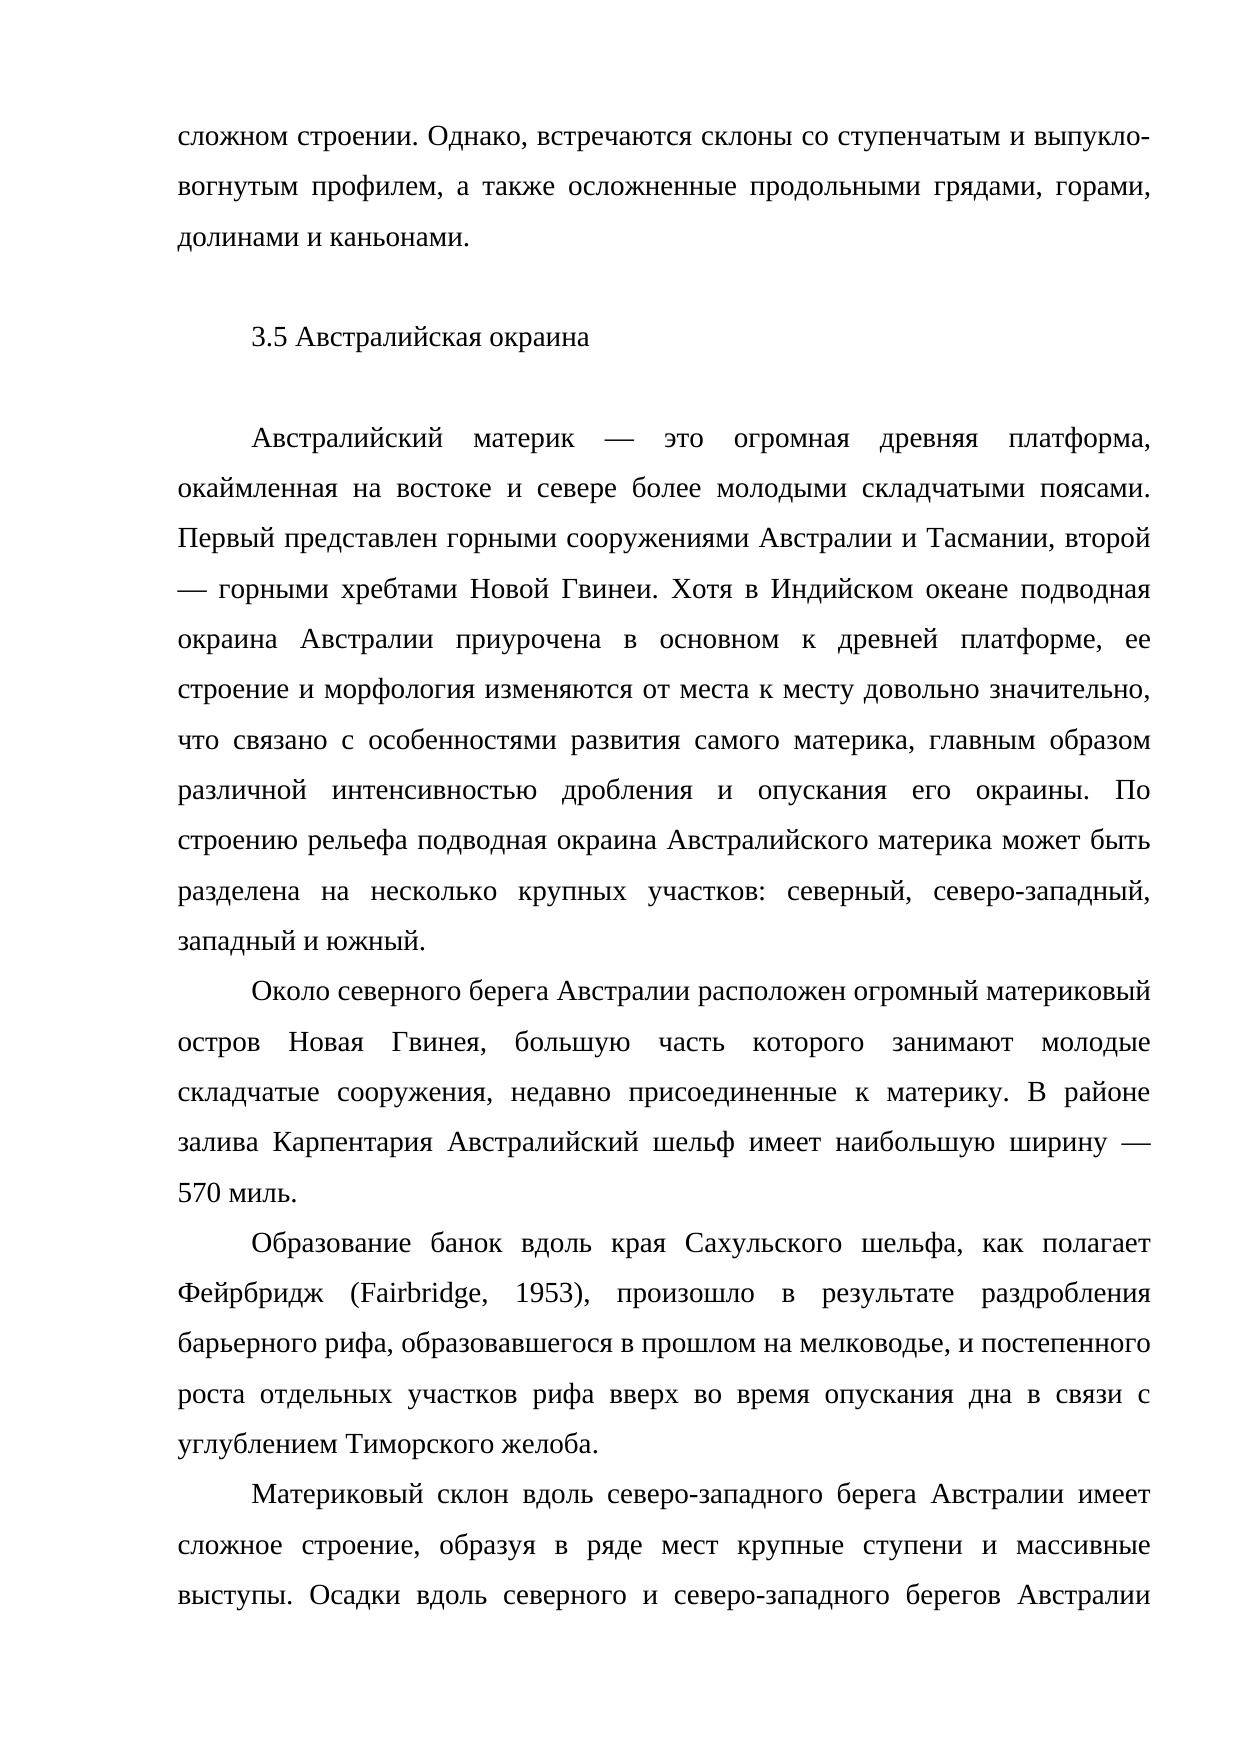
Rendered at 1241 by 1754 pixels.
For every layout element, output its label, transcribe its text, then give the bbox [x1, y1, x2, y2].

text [177, 118, 1152, 252]
subtitle 3.5 Австралийская окраина [177, 319, 1152, 353]
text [177, 1477, 1152, 1611]
text Около северного берега Австралии расположен огромный материковый остров Новая Гвинея, большую часть которого занимают молодые складчатые сооружения, недавно присоединенные к материку. В районе залива Карпентария Австралийский шельф имеет наибольшую ширину — 570 миль. [177, 973, 1152, 1208]
text Образование банок вдоль края Сахульского шельфа, как полагает Фейрбридж (Fairbridge, 1953), произошло в результате раздробления барьерного рифа, образовавшегося в прошлом на мелководье, и постепенного роста отдельных участков рифа вверх во время опускания дна в связи с углублением Тиморского желоба. [177, 1225, 1152, 1460]
text Австралийский материк — это огромная древняя платформа, окаймленная на востоке и севере более молодыми складчатыми поясами. Первый представлен горными сооружениями Австралии и Тасмании, второй — горными хребтами Новой Гвинеи. Хотя в Индийском океане подводная окраина Австралии приурочена в основном к древней платформе, ее строение и морфология изменяются от места к месту довольно значительно, что связано с особенностями развития самого материка, главным образом различной интенсивностью дробления и опускания его окраины. По строению рельефа подводная окраина Австралийского материка может быть разделена на несколько крупных участков: северный, северо-западный, западный и южный. [177, 420, 1152, 957]
